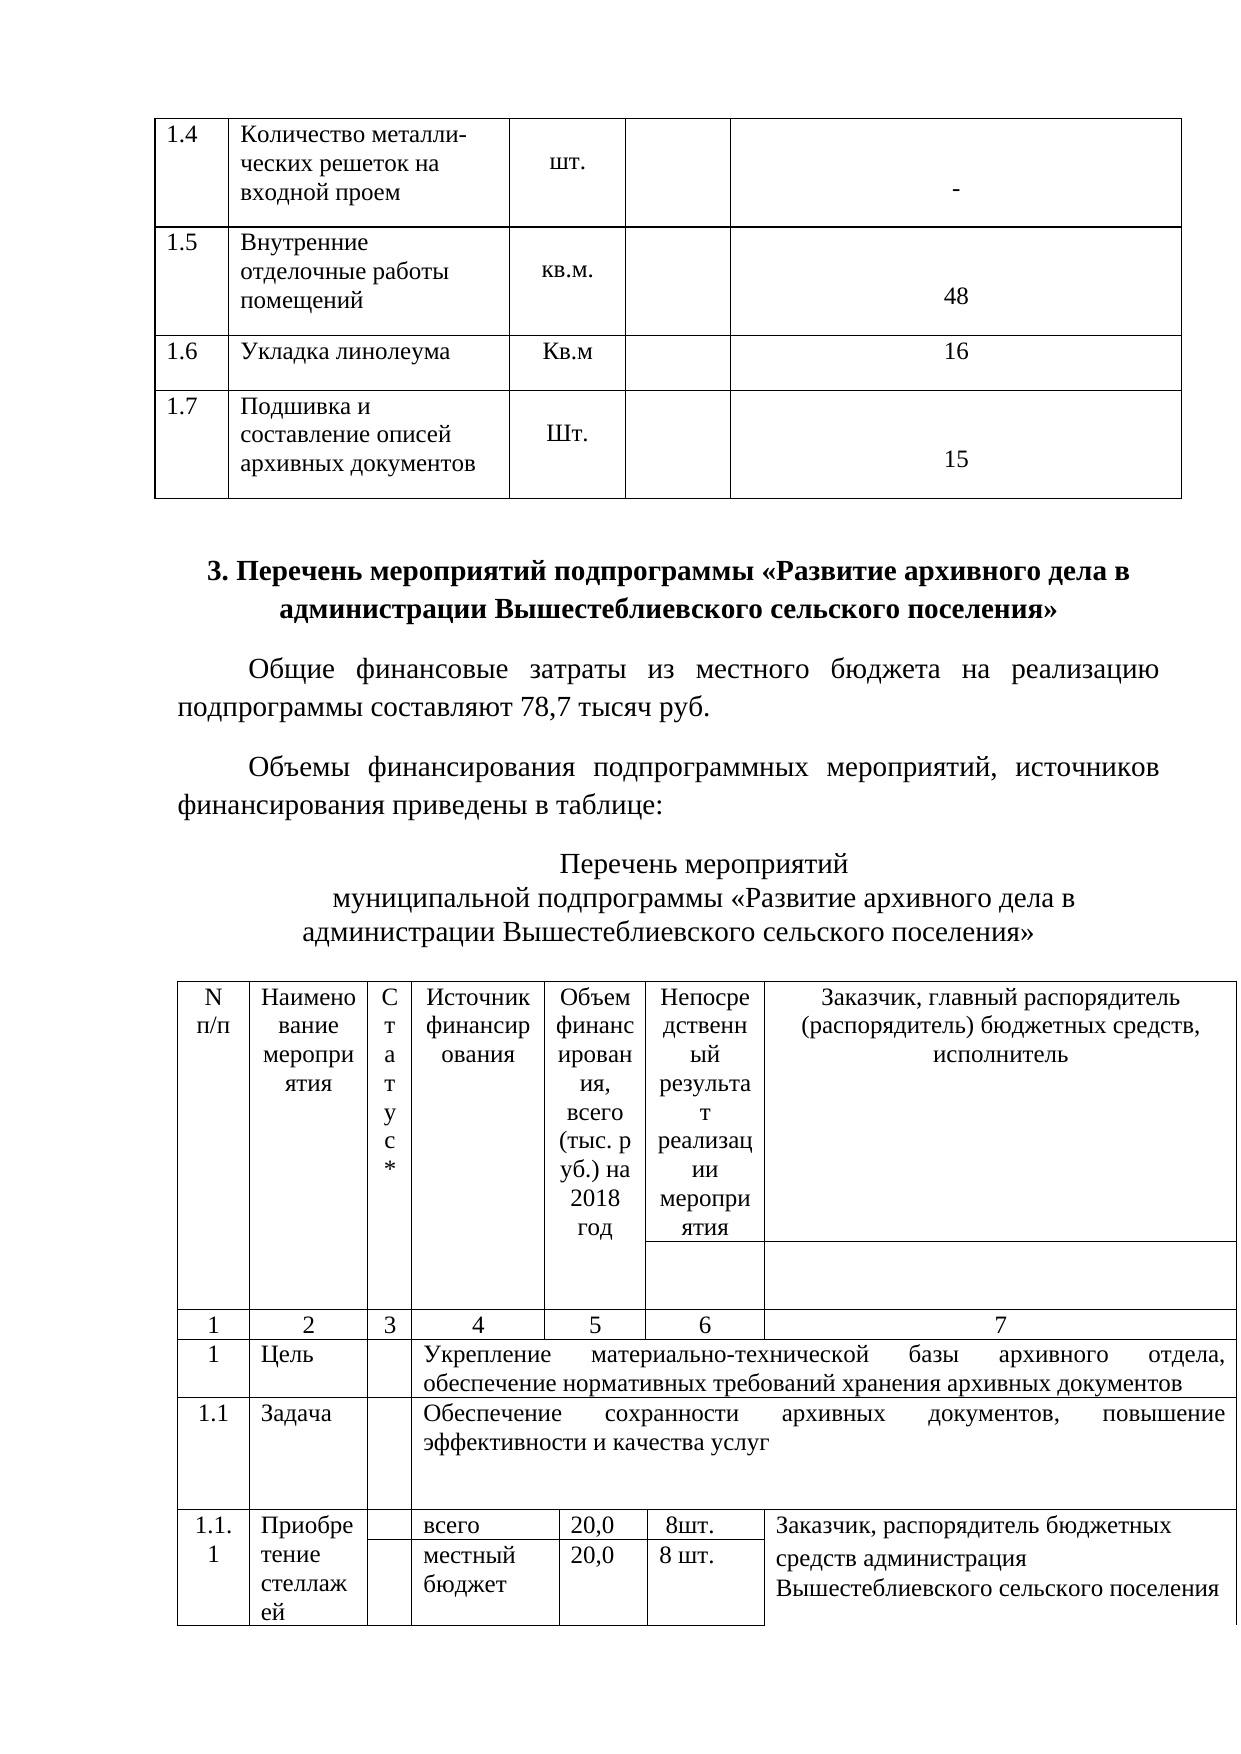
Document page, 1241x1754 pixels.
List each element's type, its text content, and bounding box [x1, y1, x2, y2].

table_cell 15 [731, 391, 1181, 498]
table_cell [626, 119, 730, 226]
table_header Непосредственный результат реализации мероприятия [646, 982, 764, 1241]
table_header Заказчик, главный распорядитель (распорядитель) бюджетных средств, исполнитель [765, 982, 1236, 1241]
table_cell 3 [368, 1310, 411, 1338]
table_cell 2 [250, 1310, 367, 1338]
table_cell Укрепление материально-технической базы архивного отдела, обеспечение нормативных требований хранения архивных документов [412, 1340, 1236, 1397]
table_cell кв.м. [510, 228, 625, 335]
table_cell всего [412, 1510, 559, 1539]
text Общие финансовые затраты из местного бюджета на реализацию подпрограммы составляют 78,7 тысяч руб. [177, 651, 1160, 723]
table_cell 48 [731, 228, 1181, 335]
table_cell 1 [178, 1340, 249, 1397]
table_cell [626, 228, 730, 335]
table_cell Укладка линолеума [229, 336, 509, 390]
table_cell Шт. [510, 391, 625, 498]
table_cell Внутренние отделочные работы помещений [229, 228, 509, 335]
table_cell 16 [731, 336, 1181, 390]
table_header Объем финансирования, всего (тыс. руб.) на 2018 год [545, 982, 645, 1309]
text Объемы финансирования подпрограммных мероприятий, источников финансирования приведены в таблице: [177, 749, 1160, 821]
table_cell Цель [250, 1340, 367, 1397]
table_cell [368, 1540, 411, 1625]
table_cell 20,0 [560, 1510, 647, 1539]
table_cell местный бюджет [412, 1540, 559, 1625]
table_cell 8шт. [648, 1510, 764, 1539]
table_cell 1.1 [178, 1398, 249, 1509]
text 3. Перечень мероприятий подпрограммы «Развитие архивного дела в администрации Вышестеблиевского сельского поселения» [177, 553, 1160, 625]
table_cell 1 [178, 1310, 249, 1338]
table_cell Подшивка и составление описей архивных документов [229, 391, 509, 498]
table_cell 8 шт. [648, 1540, 764, 1625]
table_cell 1.4 [156, 119, 228, 226]
table_cell Обеспечение сохранности архивных документов, повышение эффективности и качества услуг [412, 1398, 1236, 1509]
table_header Статус * [368, 982, 411, 1309]
table_cell [368, 1340, 411, 1397]
table_cell Приобретение стеллажей металлических [250, 1510, 367, 1625]
table_cell [368, 1510, 411, 1539]
table_cell Количество металли- ческих решеток на входной проем [229, 119, 509, 226]
table_cell 7 [765, 1310, 1236, 1338]
table_header N п/п [178, 982, 249, 1309]
table_cell [765, 1242, 1236, 1309]
table_cell 6 [646, 1310, 764, 1338]
table_cell [626, 336, 730, 390]
table_header Наименование мероприятия [250, 982, 367, 1309]
text муниципальной подпрограммы «Развитие архивного дела в администрации Вышестеблиевского сельского поселения» [177, 880, 1160, 947]
table_cell шт. [510, 119, 625, 226]
table_cell 4 [412, 1310, 544, 1338]
table_cell 5 [545, 1310, 645, 1338]
table_cell Кв.м [510, 336, 625, 390]
table_cell Задача [250, 1398, 367, 1509]
table_cell [626, 391, 730, 498]
table_cell [646, 1242, 764, 1309]
table_cell 1.1.1 [178, 1510, 249, 1625]
table_cell [368, 1398, 411, 1509]
table_cell Заказчик, распорядитель бюджетных средств администрация Вышестеблиевского сельского поселения (далее администрация); исполнитель: общий отдел [765, 1510, 1236, 1625]
table_header Источник финансирования [412, 982, 544, 1309]
table_cell 1.5 [156, 228, 228, 335]
table_cell 1.7 [156, 391, 228, 498]
table_cell 1.6 [156, 336, 228, 390]
table_cell 20,0 [560, 1540, 647, 1625]
text Перечень мероприятий [177, 847, 1160, 880]
table_cell - [731, 119, 1181, 226]
